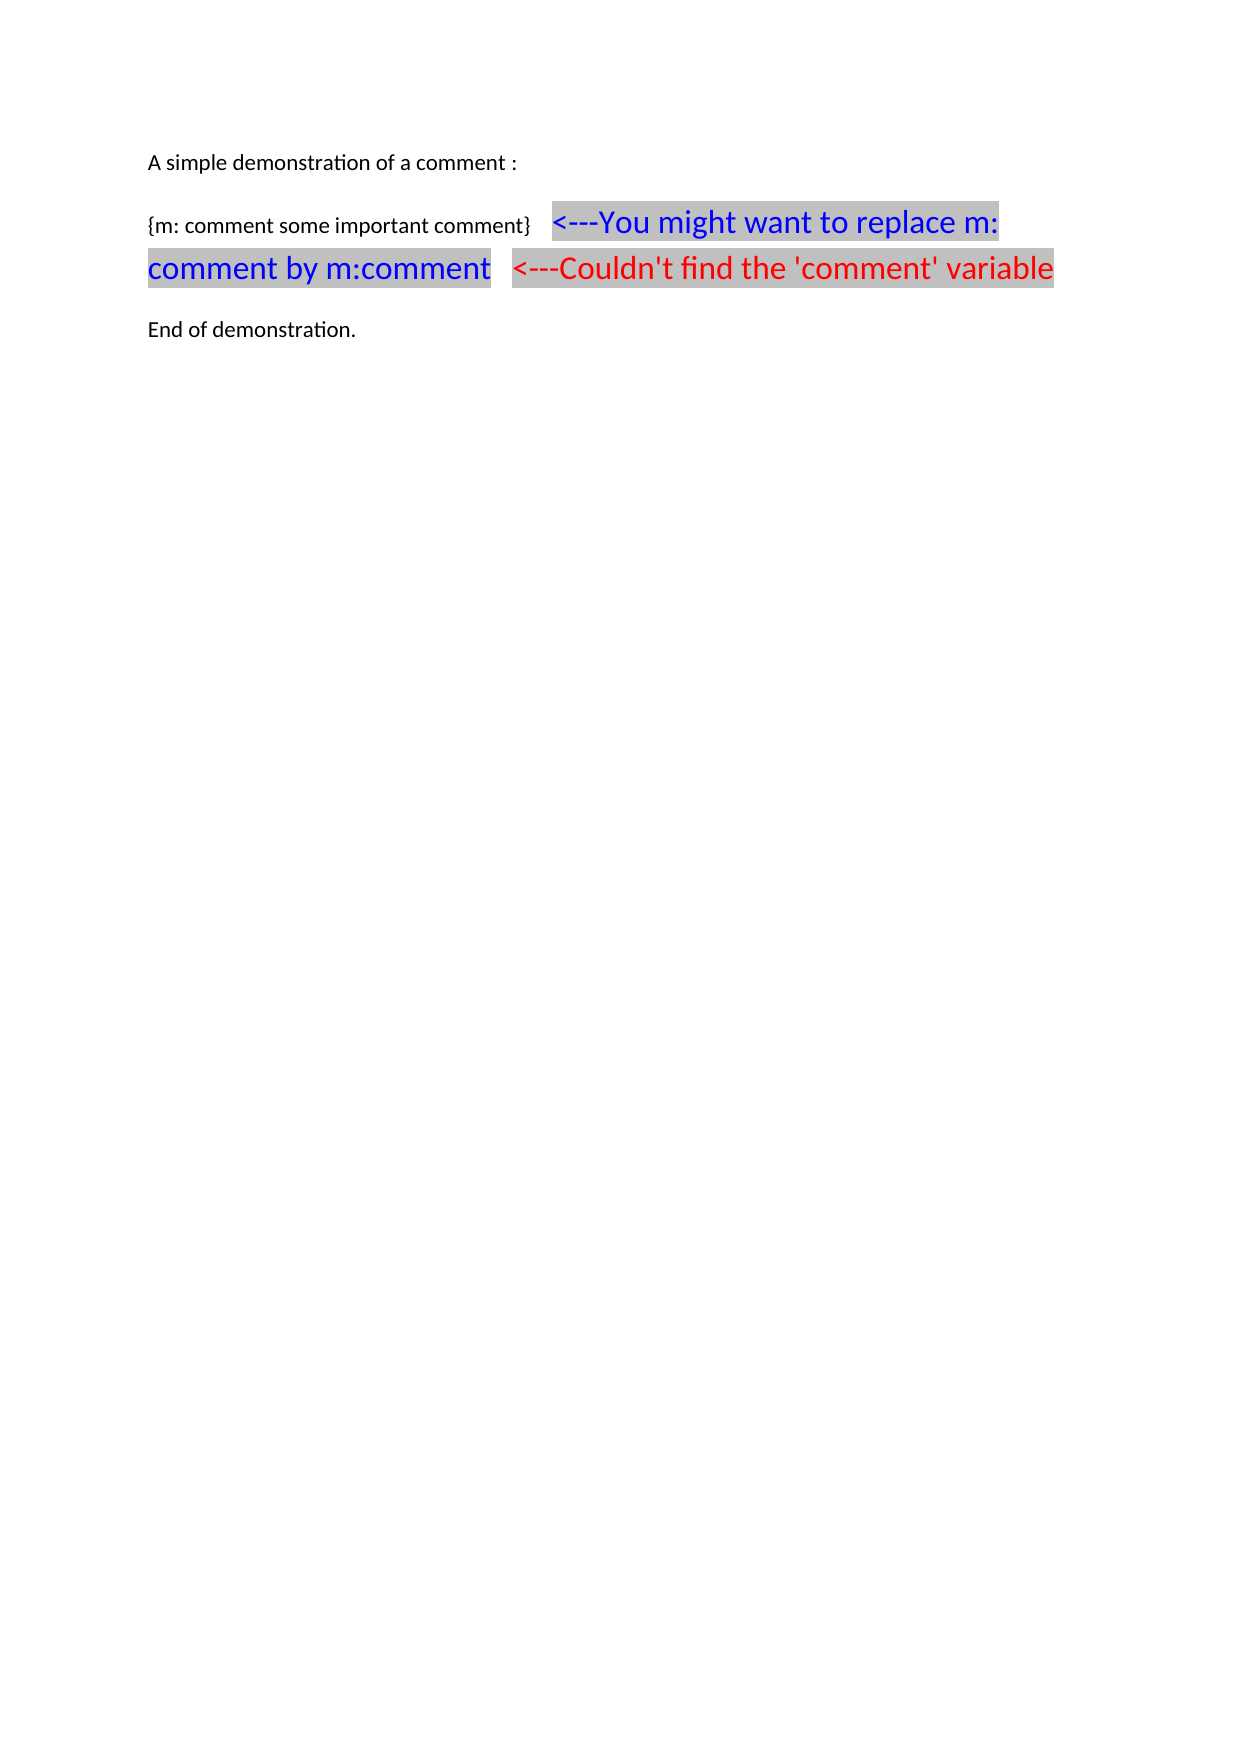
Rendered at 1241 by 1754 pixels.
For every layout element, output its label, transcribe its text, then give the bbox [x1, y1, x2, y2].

text End of demonstration. [148, 315, 1093, 343]
text A simple demonstration of a comment : [148, 148, 1093, 176]
text {m: comment some important comment} <---You might want to replace m: comment by m:comment <---Couldn't find the 'comment' variable [148, 201, 1093, 288]
